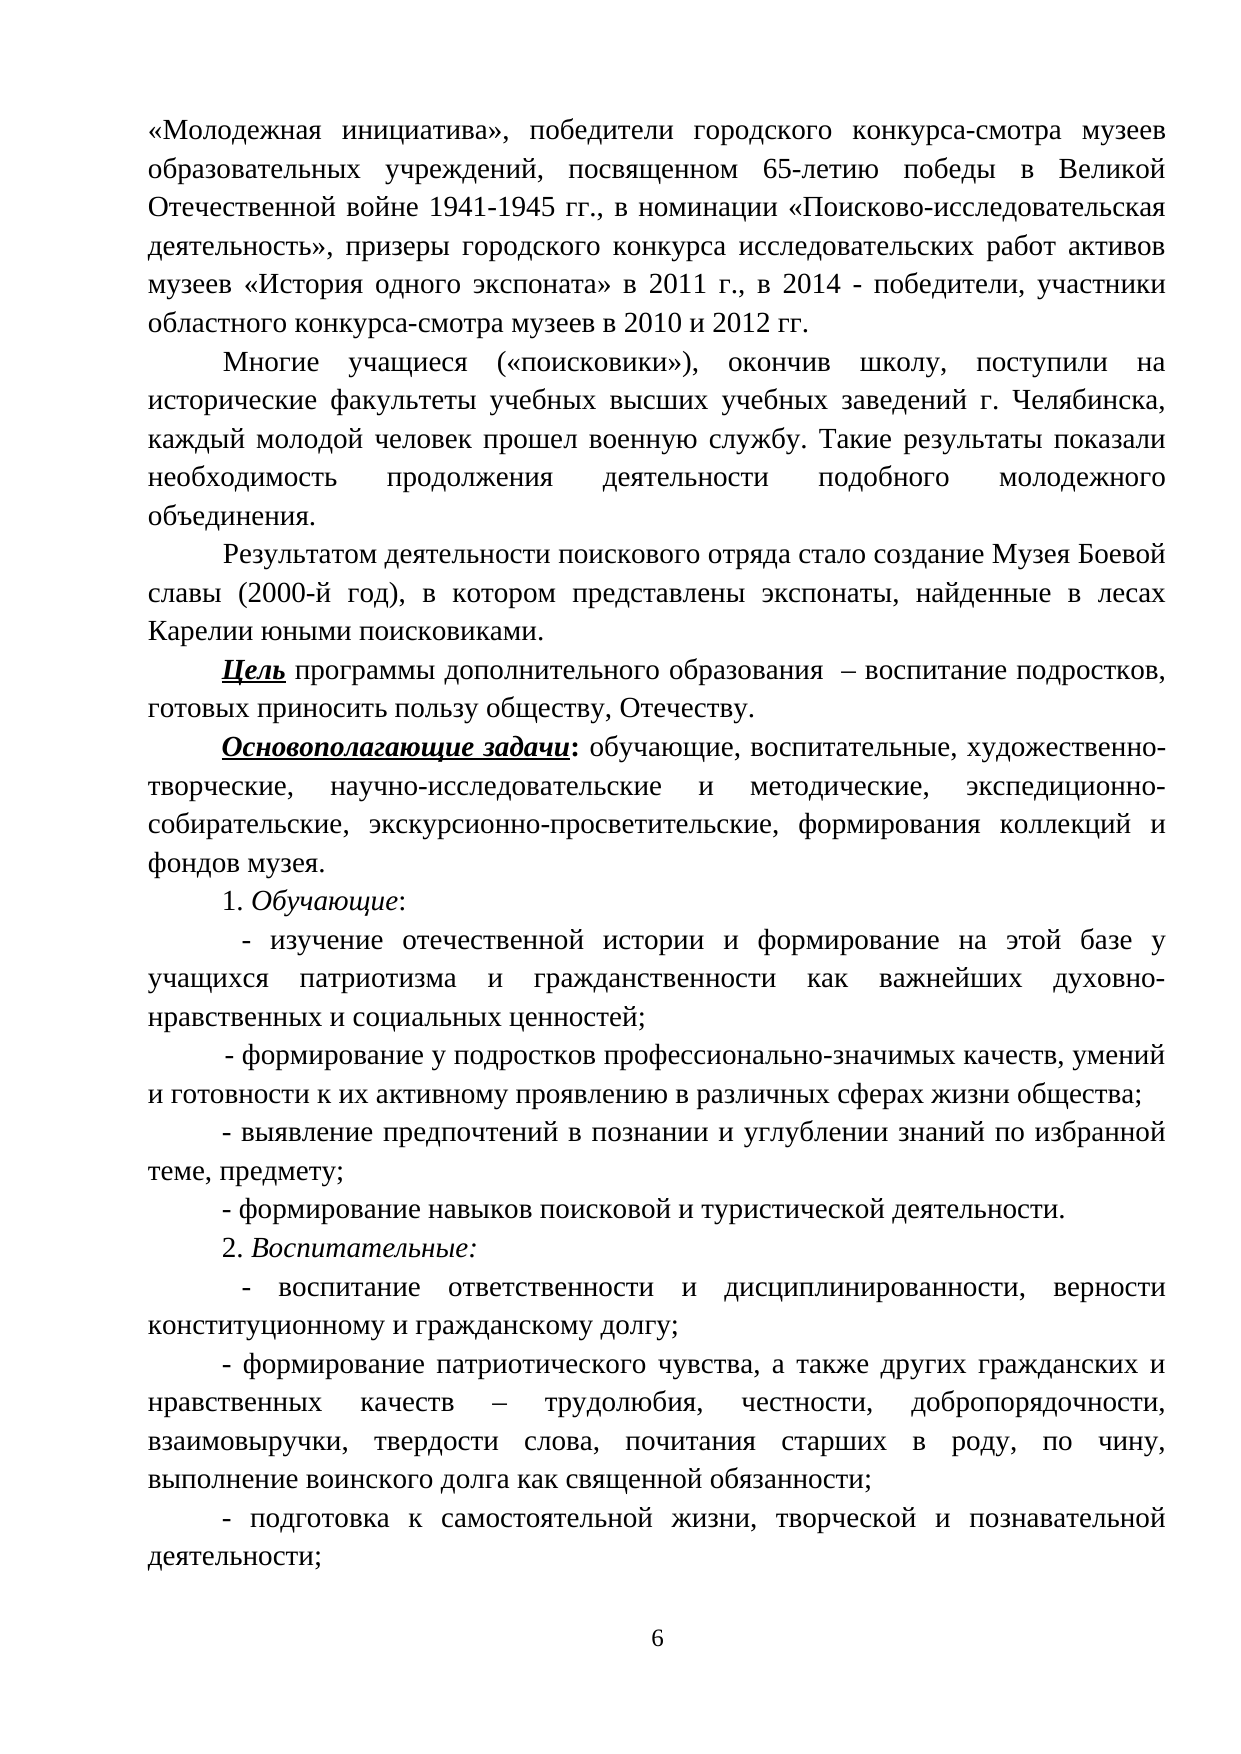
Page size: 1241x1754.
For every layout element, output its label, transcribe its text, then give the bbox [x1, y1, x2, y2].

text 2. Воспитательные: [148, 1230, 1167, 1264]
text - изучение отечественной истории и формирование на этой базе у учащихся патриотизма и гражданственности как важнейших духовно-нравственных и социальных ценностей; [148, 922, 1167, 1032]
text - формирование у подростков профессионально-значимых качеств, умений и готовности к их активному проявлению в различных сферах жизни общества; [148, 1037, 1167, 1109]
text 1. Обучающие: [148, 883, 1167, 917]
text Основополагающие задачи: обучающие, воспитательные, художественно-творческие, научно-исследовательские и методические, экспедиционно-собирательские, экскурсионно-просветительские, формирования коллекций и фондов музея. [148, 729, 1167, 878]
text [148, 112, 1167, 339]
text Цель программы дополнительного образования – воспитание подростков, готовых приносить пользу обществу, Отечеству. [148, 652, 1167, 724]
text - выявление предпочтений в познании и углублении знаний по избранной теме, предмету; [148, 1114, 1167, 1187]
text Результатом деятельности поискового отряда стало создание Музея Боевой славы (2000-й год), в котором представлены экспонаты, найденные в лесах Карелии юными поисковиками. [148, 536, 1167, 647]
text - формирование патриотического чувства, а также других гражданских и нравственных качеств – трудолюбия, честности, добропорядочности, взаимовыручки, твердости слова, почитания старших в роду, по чину, выполнение воинского долга как священной обязанности; [148, 1346, 1167, 1495]
text - воспитание ответственности и дисциплинированности, верности конституционному и гражданскому долгу; [148, 1269, 1167, 1341]
text Многие учащиеся («поисковики»), окончив школу, поступили на исторические факультеты учебных высших учебных заведений г. Челябинска, каждый молодой человек прошел военную службу. Такие результаты показали необходимость продолжения деятельности подобного молодежного объединения. [148, 344, 1167, 531]
text - подготовка к самостоятельной жизни, творческой и познавательной деятельности; [148, 1500, 1167, 1572]
text - формирование навыков поисковой и туристической деятельности. [148, 1192, 1167, 1225]
